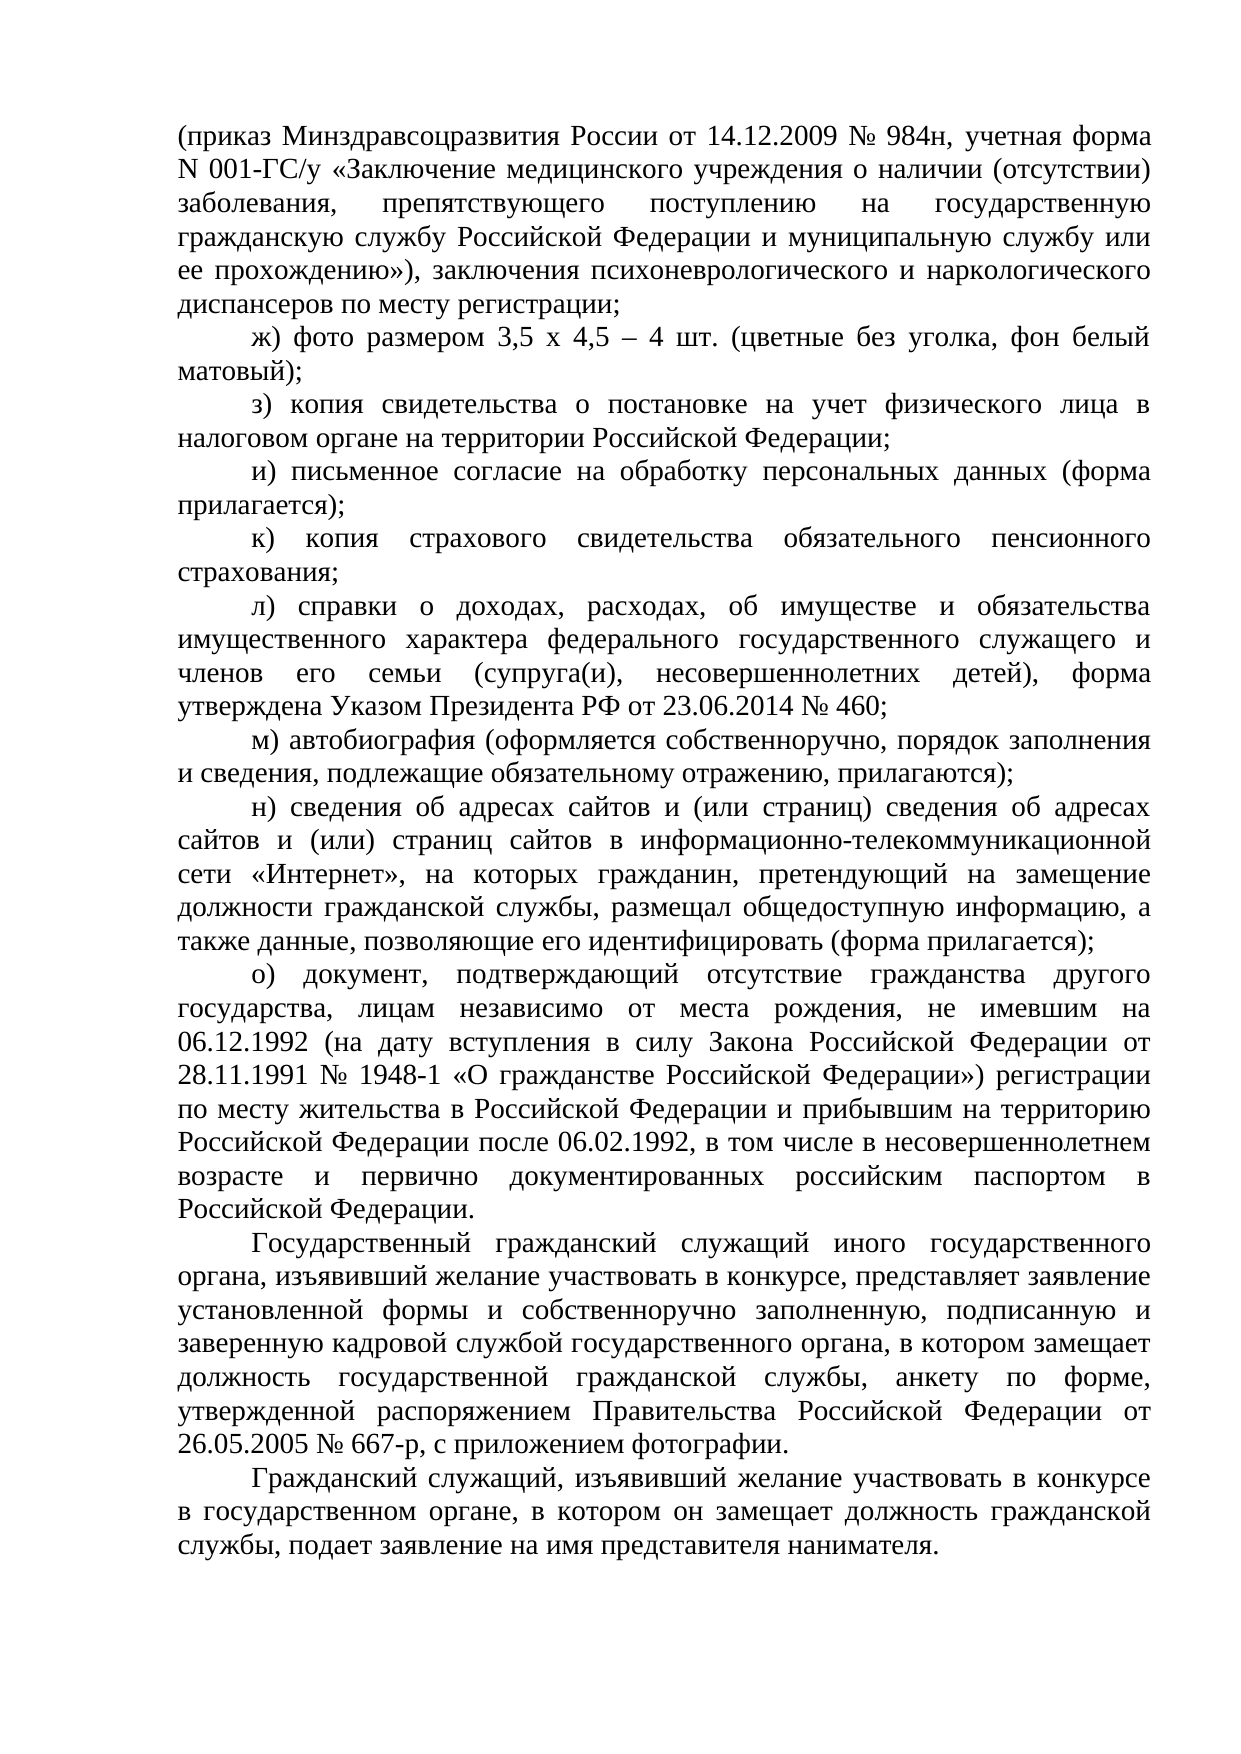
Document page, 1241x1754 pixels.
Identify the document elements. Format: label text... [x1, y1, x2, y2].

text и) письменное согласие на обработку персональных данных (форма прилагается); [177, 453, 1152, 521]
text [177, 118, 1152, 319]
text з) копия свидетельства о постановке на учет физического лица в налоговом органе на территории Российской Федерации; [177, 386, 1152, 453]
text ж) фото размером 3,5 х 4,5 – 4 шт. (цветные без уголка, фон белый матовый); [177, 319, 1152, 386]
text о) документ, подтверждающий отсутствие гражданства другого государства, лицам независимо от места рождения, не имевшим на 06.12.1992 (на дату вступления в силу Закона Российской Федерации от 28.11.1991 № 1948-1 «О гражданстве Российской Федерации») регистрации по месту жительства в Российской Федерации и прибывшим на территорию Российской Федерации после 06.02.1992, в том числе в несовершеннолетнем возрасте и первично документированных российским паспортом в Российской Федерации. [177, 957, 1152, 1225]
text к) копия страхового свидетельства обязательного пенсионного страхования; [177, 521, 1152, 588]
text Гражданский служащий, изъявивший желание участвовать в конкурсе в государственном органе, в котором он замещает должность гражданской службы, подает заявление на имя представителя нанимателя. [177, 1460, 1152, 1560]
text л) справки о доходах, расходах, об имуществе и обязательства имущественного характера федерального государственного служащего и членов его семьи (супруга(и), несовершеннолетних детей), форма утверждена Указом Президента РФ от 23.06.2014 № 460; [177, 588, 1152, 722]
text м) автобиография (оформляется собственноручно, порядок заполнения и сведения, подлежащие обязательному отражению, прилагаются); [177, 722, 1152, 789]
text Государственный гражданский служащий иного государственного органа, изъявивший желание участвовать в конкурсе, представляет заявление установленной формы и собственноручно заполненную, подписанную и заверенную кадровой службой государственного органа, в котором замещает должность государственной гражданской службы, анкету по форме, утвержденной распоряжением Правительства Российской Федерации от 26.05.2005 № 667-р, с приложением фотографии. [177, 1225, 1152, 1460]
text н) сведения об адресах сайтов и (или страниц) сведения об адресах сайтов и (или) страниц сайтов в информационно-телекоммуникационной сети «Интернет», на которых гражданин, претендующий на замещение должности гражданской службы, размещал общедоступную информацию, а также данные, позволяющие его идентифицировать (форма прилагается); [177, 789, 1152, 957]
